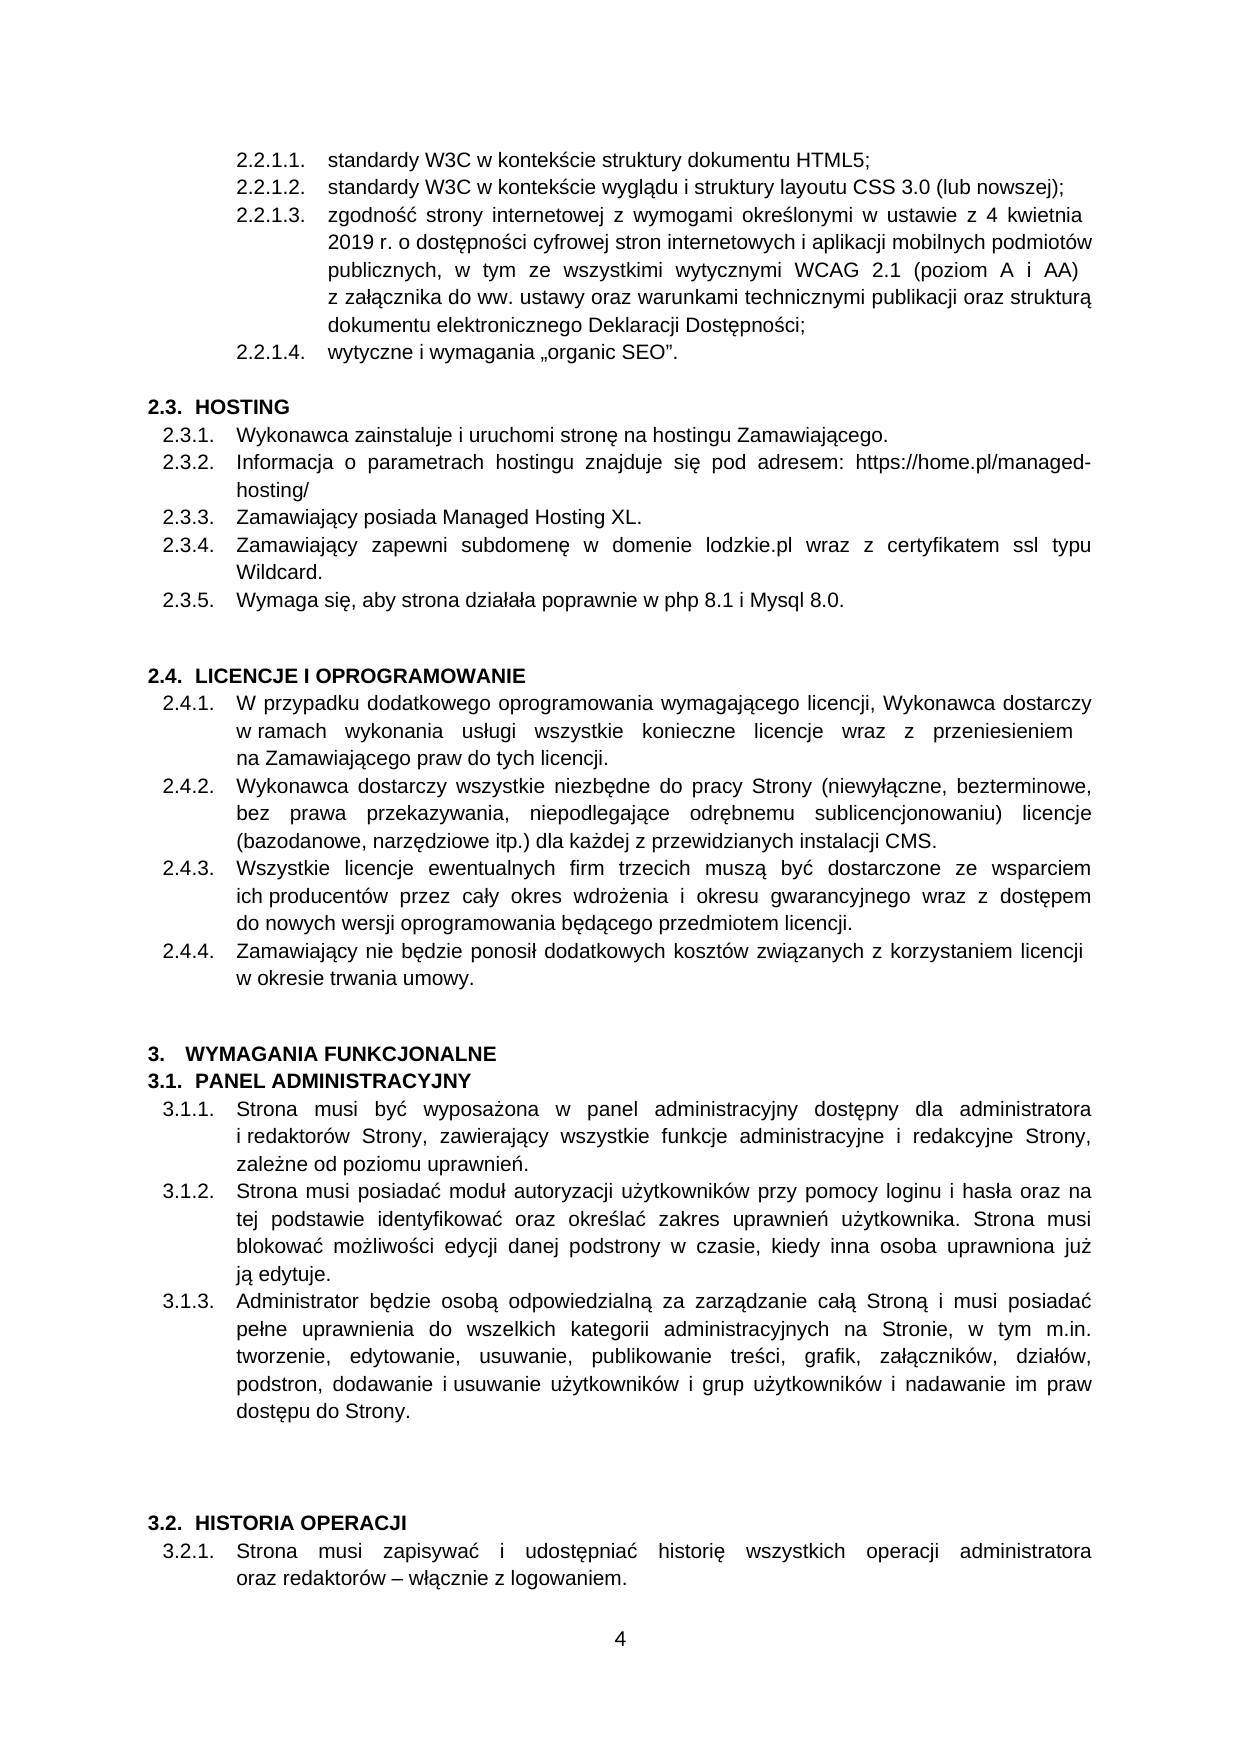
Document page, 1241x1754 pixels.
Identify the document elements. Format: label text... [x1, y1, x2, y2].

list W przypadku dodatkowego oprogramowania wymagającego licencji, Wykonawca dostarczy w ramach wykonania usługi wszystkie konieczne licencje wraz z przeniesieniem na Zamawiającego praw do tych licencji. [162, 691, 1093, 770]
list zgodność strony internetowej z wymogami określonymi w ustawie z 4 kwietnia 2019 r. o dostępności cyfrowej stron internetowych i aplikacji mobilnych podmiotów publicznych, w tym ze wszystkimi wytycznymi WCAG 2.1 (poziom A i AA) z załącznika do ww. ustawy oraz warunkami technicznymi publikacji oraz strukturą dokumentu elektronicznego Deklaracji Dostępności; [236, 203, 1093, 337]
list Wymaga się, aby strona działała poprawnie w php 8.1 i Mysql 8.0. [162, 588, 1093, 612]
list Strona musi posiadać moduł autoryzacji użytkowników przy pomocy loginu i hasła oraz na tej podstawie identyfikować oraz określać zakres uprawnień użytkownika. Strona musi blokować możliwości edycji danej podstrony w czasie, kiedy inna osoba uprawniona już ją edytuje. [162, 1179, 1093, 1286]
list Zamawiający posiada Managed Hosting XL. [162, 505, 1093, 529]
list Administrator będzie osobą odpowiedzialną za zarządzanie całą Stroną i musi posiadać pełne uprawnienia do wszelkich kategorii administracyjnych na Stronie, w tym m.in. tworzenie, edytowanie, usuwanie, publikowanie treści, grafik, załączników, działów, podstron, dodawanie i usuwanie użytkowników i grup użytkowników i nadawanie im praw dostępu do Strony. [162, 1289, 1093, 1423]
list HOSTING [148, 395, 1093, 419]
list Wykonawca zainstaluje i uruchomi stronę na hostingu Zamawiającego. [162, 423, 1093, 447]
list Wykonawca dostarczy wszystkie niezbędne do pracy Strony (niewyłączne, bezterminowe, bez prawa przekazywania, niepodlegające odrębnemu sublicencjonowaniu) licencje (bazodanowe, narzędziowe itp.) dla każdej z przewidzianych instalacji CMS. [162, 773, 1093, 852]
list Informacja o parametrach hostingu znajduje się pod adresem: https://home.pl/managed-hosting/ [162, 450, 1093, 502]
list PANEL ADMINISTRACYJNY [148, 1069, 1093, 1093]
list HISTORIA OPERACJI [148, 1511, 1093, 1535]
list Wszystkie licencje ewentualnych firm trzecich muszą być dostarczone ze wsparciem ich producentów przez cały okres wdrożenia i okresu gwarancyjnego wraz z dostępem do nowych wersji oprogramowania będącego przedmiotem licencji. [162, 856, 1093, 935]
list standardy W3C w kontekście wyglądu i struktury layoutu CSS 3.0 (lub nowszej); [236, 175, 1093, 199]
list standardy W3C w kontekście struktury dokumentu HTML5; [236, 148, 1093, 172]
list Strona musi zapisywać i udostępniać historię wszystkich operacji administratora oraz redaktorów – włącznie z logowaniem. [162, 1538, 1093, 1590]
list LICENCJE I OPROGRAMOWANIE [148, 663, 1093, 687]
list Zamawiający nie będzie ponosił dodatkowych kosztów związanych z korzystaniem licencji w okresie trwania umowy. [162, 938, 1093, 990]
list WYMAGANIA FUNKCJONALNE [148, 1042, 1093, 1066]
list Strona musi być wyposażona w panel administracyjny dostępny dla administratora i redaktorów Strony, zawierający wszystkie funkcje administracyjne i redakcyjne Strony, zależne od poziomu uprawnień. [162, 1097, 1093, 1176]
list wytyczne i wymagania „organic SEO”. [236, 340, 1093, 364]
list Zamawiający zapewni subdomenę w domenie lodzkie.pl wraz z certyfikatem ssl typu Wildcard. [162, 533, 1093, 584]
